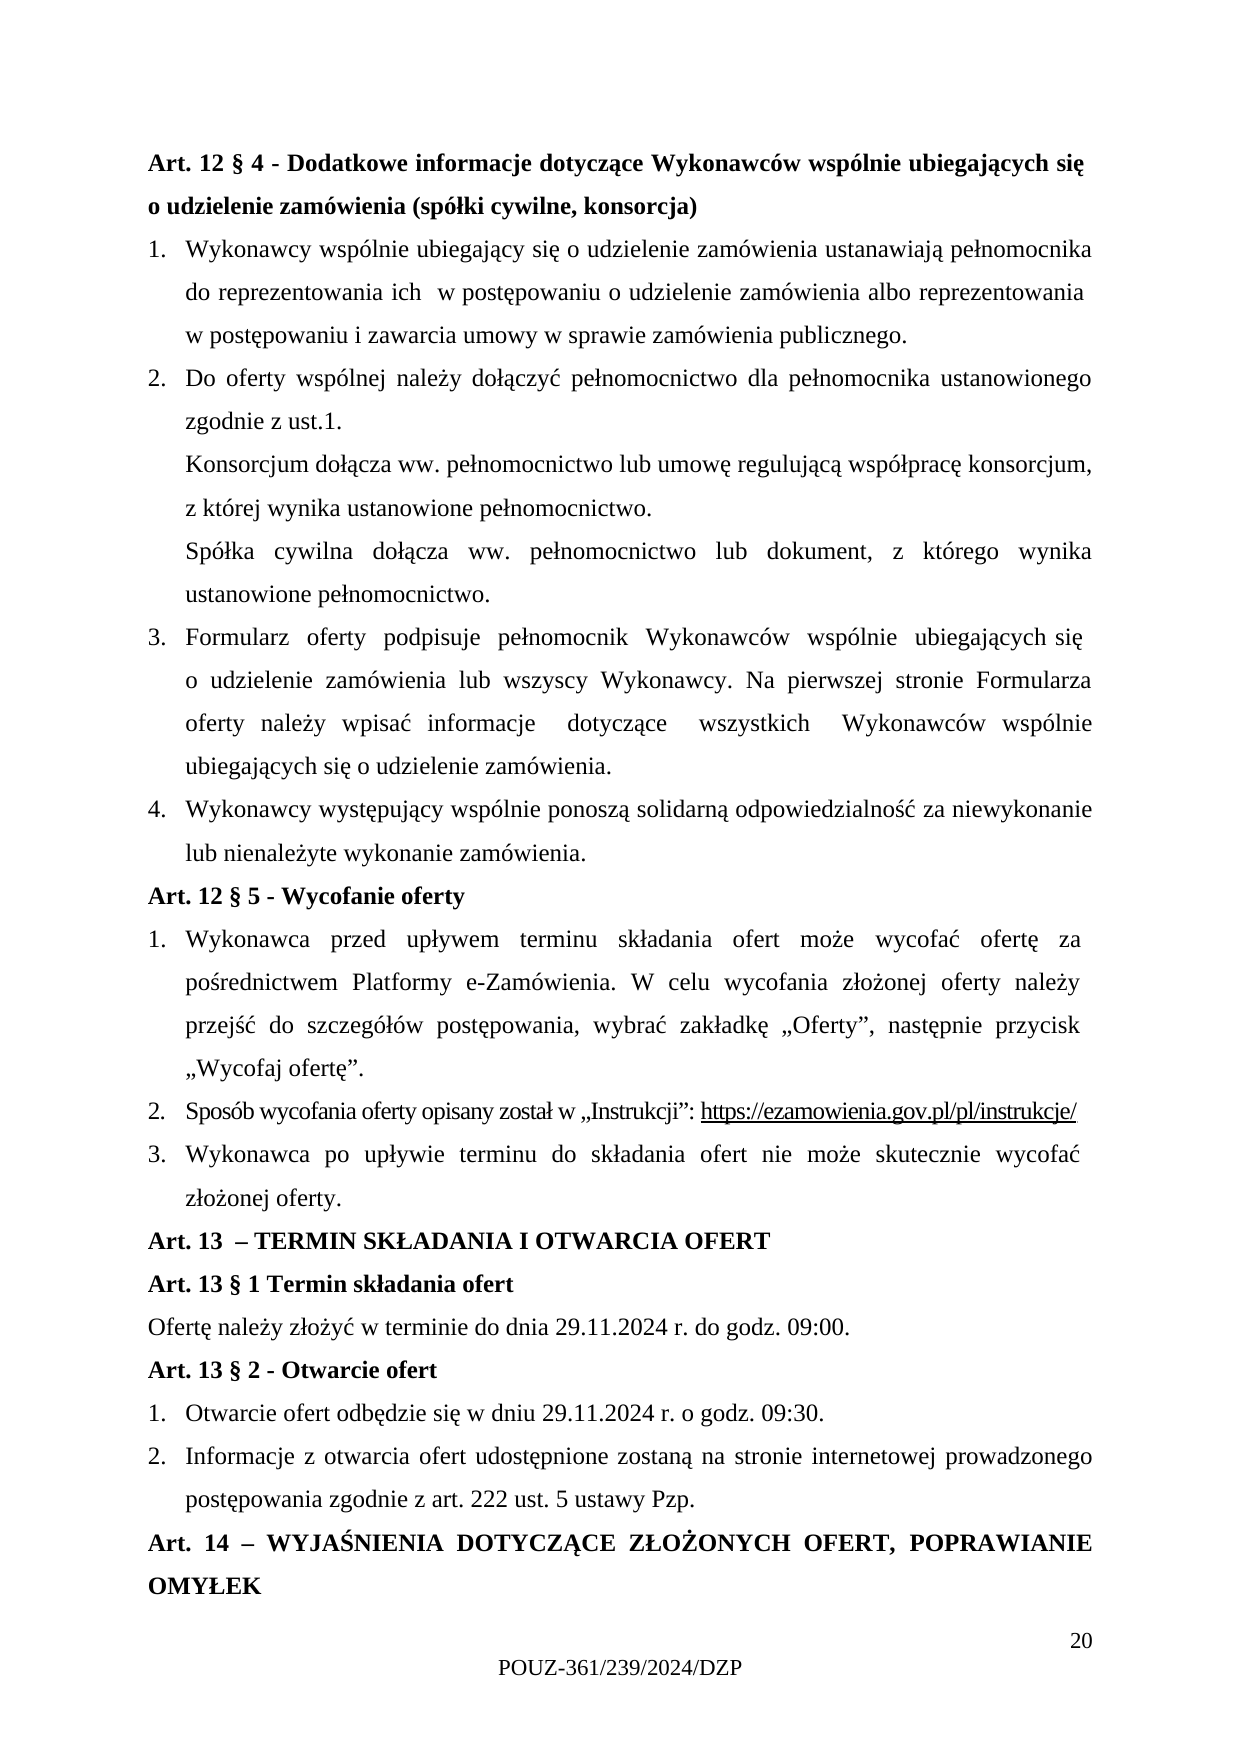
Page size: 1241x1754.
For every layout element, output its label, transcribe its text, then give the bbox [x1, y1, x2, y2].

list Do oferty wspólnej należy dołączyć pełnomocnictwo dla pełnomocnika ustanowionego zgodnie z ust.1. [148, 363, 1093, 435]
text Art. 13 – TERMIN SKŁADANIA I OTWARCIA OFERT [148, 1226, 1093, 1254]
list Informacje z otwarcia ofert udostępnione zostaną na stronie internetowej prowadzonego postępowania zgodnie z art. 222 ust. 5 ustawy Pzp. [148, 1441, 1093, 1513]
list Otwarcie ofert odbędzie się w dniu 29.11.2024 r. o godz. 09:30. [148, 1398, 1093, 1427]
text Art. 13 § 2 - Otwarcie ofert [148, 1355, 1093, 1384]
list Wykonawca przed upływem terminu składania ofert może wycofać ofertę za pośrednictwem Platformy e-Zamówienia. W celu wycofania złożonej oferty należy przejść do szczegółów postępowania, wybrać zakładkę „Oferty”, następnie przycisk „Wycofaj ofertę”. [148, 924, 1081, 1082]
text Art. 12 § 5 - Wycofanie oferty [148, 881, 1081, 909]
list Sposób wycofania oferty opisany został w „Instrukcji”: https://ezamowienia.gov.pl/pl/instrukcje/ [148, 1096, 1081, 1125]
text Art. 14 – WYJAŚNIENIA DOTYCZĄCE ZŁOŻONYCH OFERT, POPRAWIANIE OMYŁEK [148, 1528, 1093, 1599]
list Wykonawcy wspólnie ubiegający się o udzielenie zamówienia ustanawiają pełnomocnika do reprezentowania ich w postępowaniu o udzielenie zamówienia albo reprezentowania w postępowaniu i zawarcia umowy w sprawie zamówienia publicznego. [148, 234, 1093, 349]
text Spółka cywilna dołącza ww. pełnomocnictwo lub dokument, z którego wynika ustanowione pełnomocnictwo. [185, 536, 1093, 608]
list Wykonawca po upływie terminu do składania ofert nie może skutecznie wycofać złożonej oferty. [148, 1139, 1081, 1211]
text Konsorcjum dołącza ww. pełnomocnictwo lub umowę regulującą współpracę konsorcjum, z której wynika ustanowione pełnomocnictwo. [185, 449, 1093, 521]
text Ofertę należy złożyć w terminie do dnia 29.11.2024 r. do godz. 09:00. [148, 1312, 1093, 1341]
text Art. 13 § 1 Termin składania ofert [148, 1269, 1093, 1298]
list Formularz oferty podpisuje pełnomocnik Wykonawców wspólnie ubiegających się o udzielenie zamówienia lub wszyscy Wykonawcy. Na pierwszej stronie Formularza oferty należy wpisać informacje dotyczące wszystkich Wykonawców wspólnie ubiegających się o udzielenie zamówienia. [148, 622, 1093, 780]
list Wykonawcy występujący wspólnie ponoszą solidarną odpowiedzialność za niewykonanie lub nienależyte wykonanie zamówienia. [148, 794, 1093, 866]
text Art. 12 § 4 - Dodatkowe informacje dotyczące Wykonawców wspólnie ubiegających się o udzielenie zamówienia (spółki cywilne, konsorcja) [148, 148, 1093, 219]
